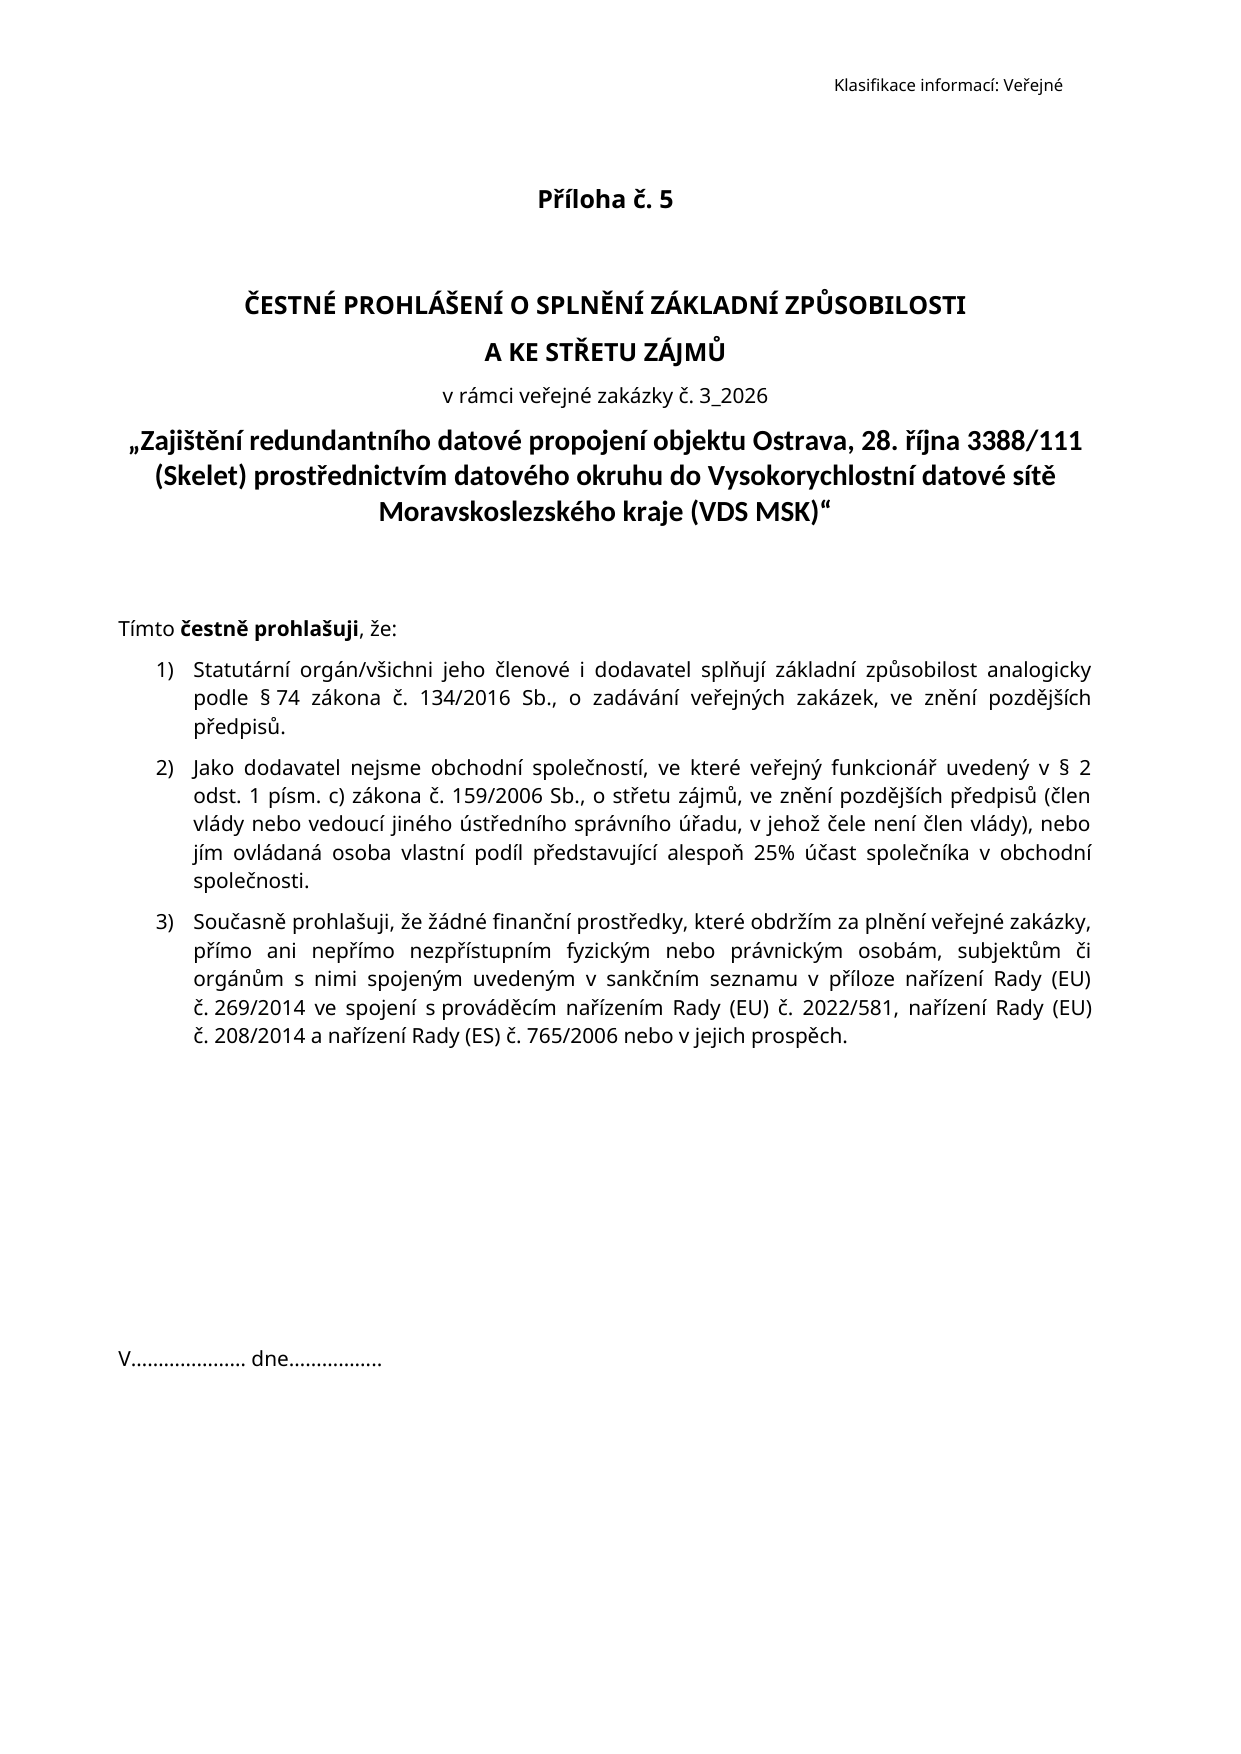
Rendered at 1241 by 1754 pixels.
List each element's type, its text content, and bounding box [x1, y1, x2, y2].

list Současně prohlašuji, že žádné finanční prostředky, které obdržím za plnění veřejné zakázky, přímo ani nepřímo nezpřístupním fyzickým nebo právnickým osobám, subjektům či orgánům s nimi spojeným uvedeným v sankčním seznamu v příloze nařízení Rady (EU) č. 269/2014 ve spojení s prováděcím nařízením Rady (EU) č. 2022/581, nařízení Rady (EU) č. 208/2014 a nařízení Rady (ES) č. 765/2006 nebo v jejich prospěch. [156, 907, 1092, 1049]
list Statutární orgán/všichni jeho členové i dodavatel splňují základní způsobilost analogicky podle § 74 zákona č. 134/2016 Sb., o zadávání veřejných zakázek, ve znění pozdějších předpisů. [156, 655, 1092, 740]
text „Zajištění redundantního datové propojení objektu Ostrava, 28. října 3388/111 (Skelet) prostřednictvím datového okruhu do Vysokorychlostní datové sítě Moravskoslezského kraje (VDS MSK)“ [118, 422, 1092, 529]
text v rámci veřejné zakázky č. 3_2026 [118, 381, 1092, 409]
text A KE STŘETU ZÁJMŮ [118, 334, 1092, 368]
list Jako dodavatel nejsme obchodní společností, ve které veřejný funkcionář uvedený v § 2 odst. 1 písm. c) zákona č. 159/2006 Sb., o střetu zájmů, ve znění pozdějších předpisů (člen vlády nebo vedoucí jiného ústředního správního úřadu, v jehož čele není člen vlády), nebo jím ovládaná osoba vlastní podíl představující alespoň 25% účast společníka v obchodní společnosti. [156, 753, 1092, 895]
text V………………… dne…………….. [118, 1344, 1092, 1372]
text Tímto čestně prohlašuji, že: [118, 614, 1092, 642]
text Příloha č. 5 [118, 182, 1092, 216]
text ČESTNÉ PROHLÁŠENÍ O SPLNĚNÍ ZÁKLADNÍ ZPŮSOBILOSTI [118, 288, 1092, 322]
